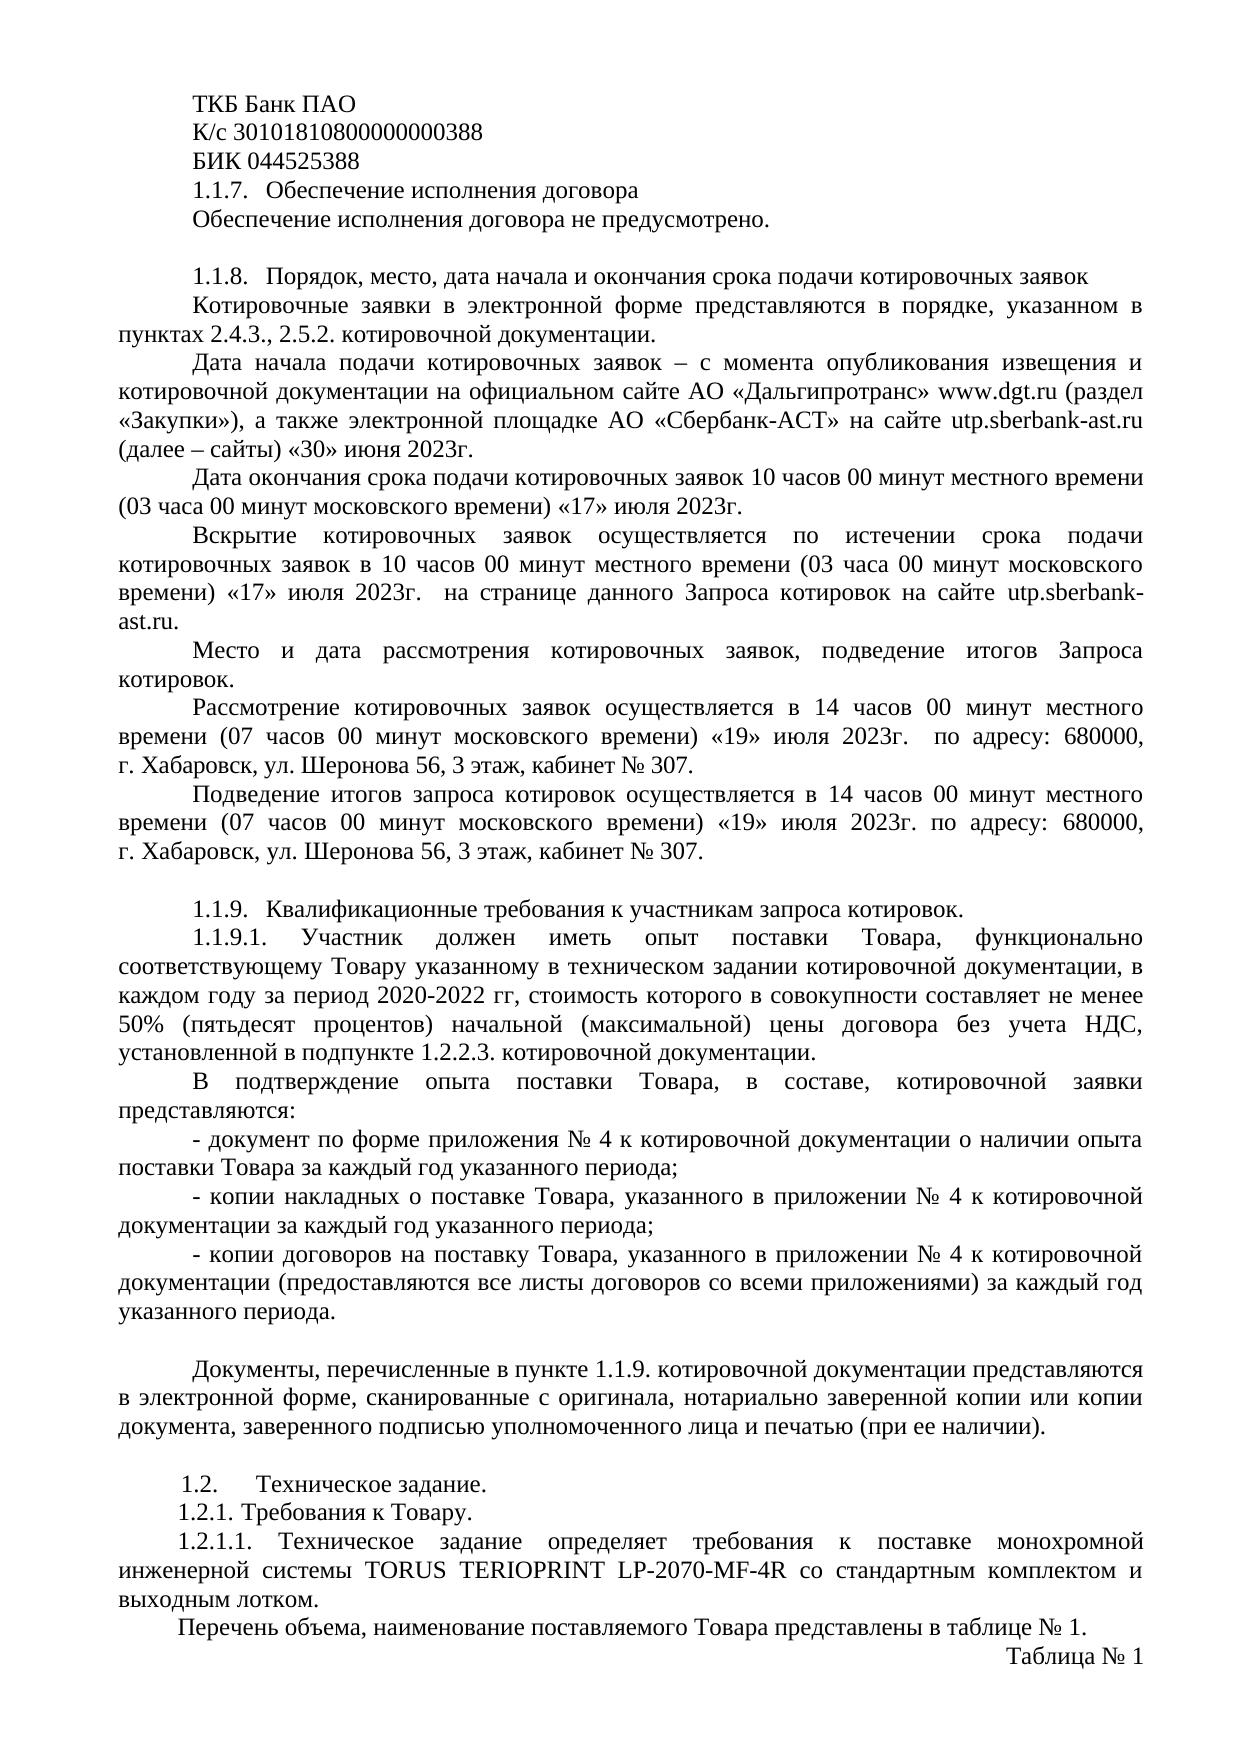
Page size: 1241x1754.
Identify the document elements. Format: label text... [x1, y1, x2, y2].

text 1.2.1.1. Техническое задание определяет требования к поставке монохромной инженерной системы TORUS TERIOPRINT LP-2070-MF-4R со стандартным комплектом и выходным лотком. [118, 1526, 1144, 1612]
text Место и дата рассмотрения котировочных заявок, подведение итогов Запроса котировок. [118, 635, 1144, 692]
text В подтверждение опыта поставки Товара, в составе, котировочной заявки представляются: [118, 1066, 1144, 1124]
text БИК 044525388 [118, 146, 1144, 175]
text Вскрытие котировочных заявок осуществляется по истечении срока подачи котировочных заявок в 10 часов 00 минут местного времени (03 часа 00 минут московского времени) «17» июля 2023г. на странице данного Запроса котировок на сайте utp.sberbank-ast.ru. [118, 520, 1144, 635]
text К/с 30101810800000000388 [118, 117, 1144, 146]
subtitle 1.2. Техническое задание. [118, 1469, 1144, 1497]
text ТКБ Банк ПАО [118, 89, 1144, 117]
text Дата окончания срока подачи котировочных заявок 10 часов 00 минут местного времени (03 часа 00 минут московского времени) «17» июля 2023г. [118, 462, 1144, 520]
text Таблица № 1 [118, 1641, 1144, 1670]
subtitle Обеспечение исполнения договора [192, 175, 1144, 204]
text Котировочные заявки в электронной форме представляются в порядке, указанном в пунктах 2.4.3., 2.5.2. котировочной документации. [118, 290, 1144, 347]
text - копии накладных о поставке Товара, указанного в приложении № 4 к котировочной документации за каждый год указанного периода; [118, 1181, 1144, 1239]
text Дата начала подачи котировочных заявок – с момента опубликования извещения и котировочной документации на официальном сайте АО «Дальгипротранс» www.dgt.ru (раздел «Закупки»), а также электронной площадке АО «Сбербанк-АСТ» на сайте utp.sberbank-ast.ru (далее – сайты) «30» июня 2023г. [118, 347, 1144, 462]
list Рассмотрение котировочных заявок осуществляется в 14 часов 00 минут местного времени (07 часов 00 минут московского времени) «19» июля 2023г. по адресу: 680000, г. Хабаровск, ул. Шеронова 56, 3 этаж, кабинет № 307. [118, 692, 1144, 779]
list Подведение итогов запроса котировок осуществляется в 14 часов 00 минут местного времени (07 часов 00 минут московского времени) «19» июля 2023г. по адресу: 680000, г. Хабаровск, ул. Шеронова 56, 3 этаж, кабинет № 307. [118, 779, 1144, 865]
subtitle Порядок, место, дата начала и окончания срока подачи котировочных заявок [118, 261, 1144, 290]
text Обеспечение исполнения договора не предусмотрено. [118, 204, 1144, 232]
subtitle 1.2.1. Требования к Товару. [177, 1497, 1144, 1526]
text Перечень объема, наименование поставляемого Товара представлены в таблице № 1. [118, 1612, 1144, 1641]
text 1.1.9.1. Участник должен иметь опыт поставки Товара, функционально соответствующему Товару указанному в техническом задании котировочной документации, в каждом году за период 2020-2022 гг, стоимость которого в совокупности составляет не менее 50% (пятьдесят процентов) начальной (максимальной) цены договора без учета НДС, установленной в подпункте 1.2.2.3. котировочной документации. [118, 922, 1144, 1066]
list Документы, перечисленные в пункте 1.1.9. котировочной документации представляются в электронной форме, сканированные с оригинала, нотариально заверенной копии или копии документа, заверенного подписью уполномоченного лица и печатью (при ее наличии). [118, 1354, 1144, 1440]
text - копии договоров на поставку Товара, указанного в приложении № 4 к котировочной документации (предоставляются все листы договоров со всеми приложениями) за каждый год указанного периода. [118, 1239, 1144, 1325]
list 1.1.9. Квалификационные требования к участникам запроса котировок. [118, 894, 1144, 922]
text - документ по форме приложения № 4 к котировочной документации о наличии опыта поставки Товара за каждый год указанного периода; [118, 1124, 1144, 1181]
